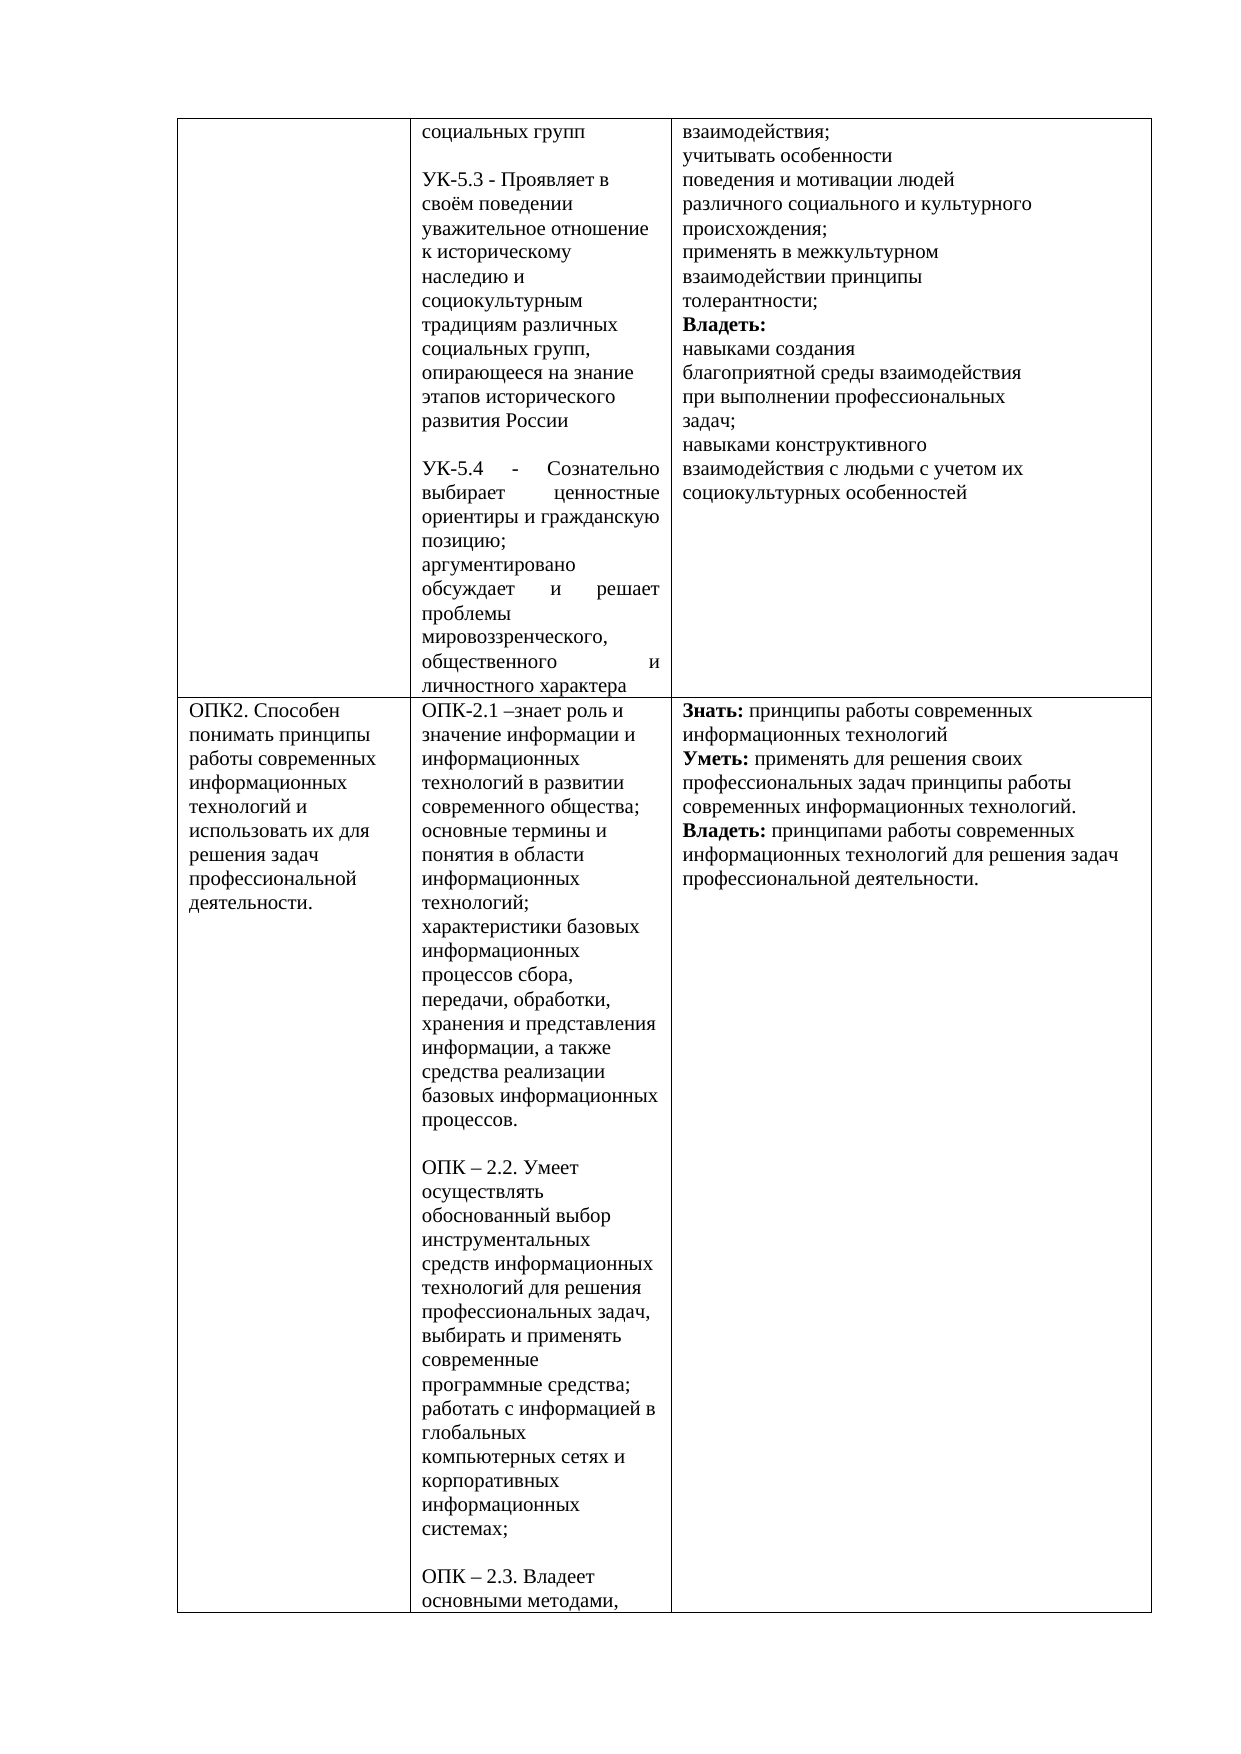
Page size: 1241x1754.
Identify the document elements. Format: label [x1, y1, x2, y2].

table_cell [672, 119, 1151, 697]
table_cell [411, 119, 671, 697]
table_cell [178, 698, 410, 1612]
table_cell [672, 698, 1151, 1612]
table_cell [178, 119, 410, 697]
table_cell [411, 698, 671, 1612]
